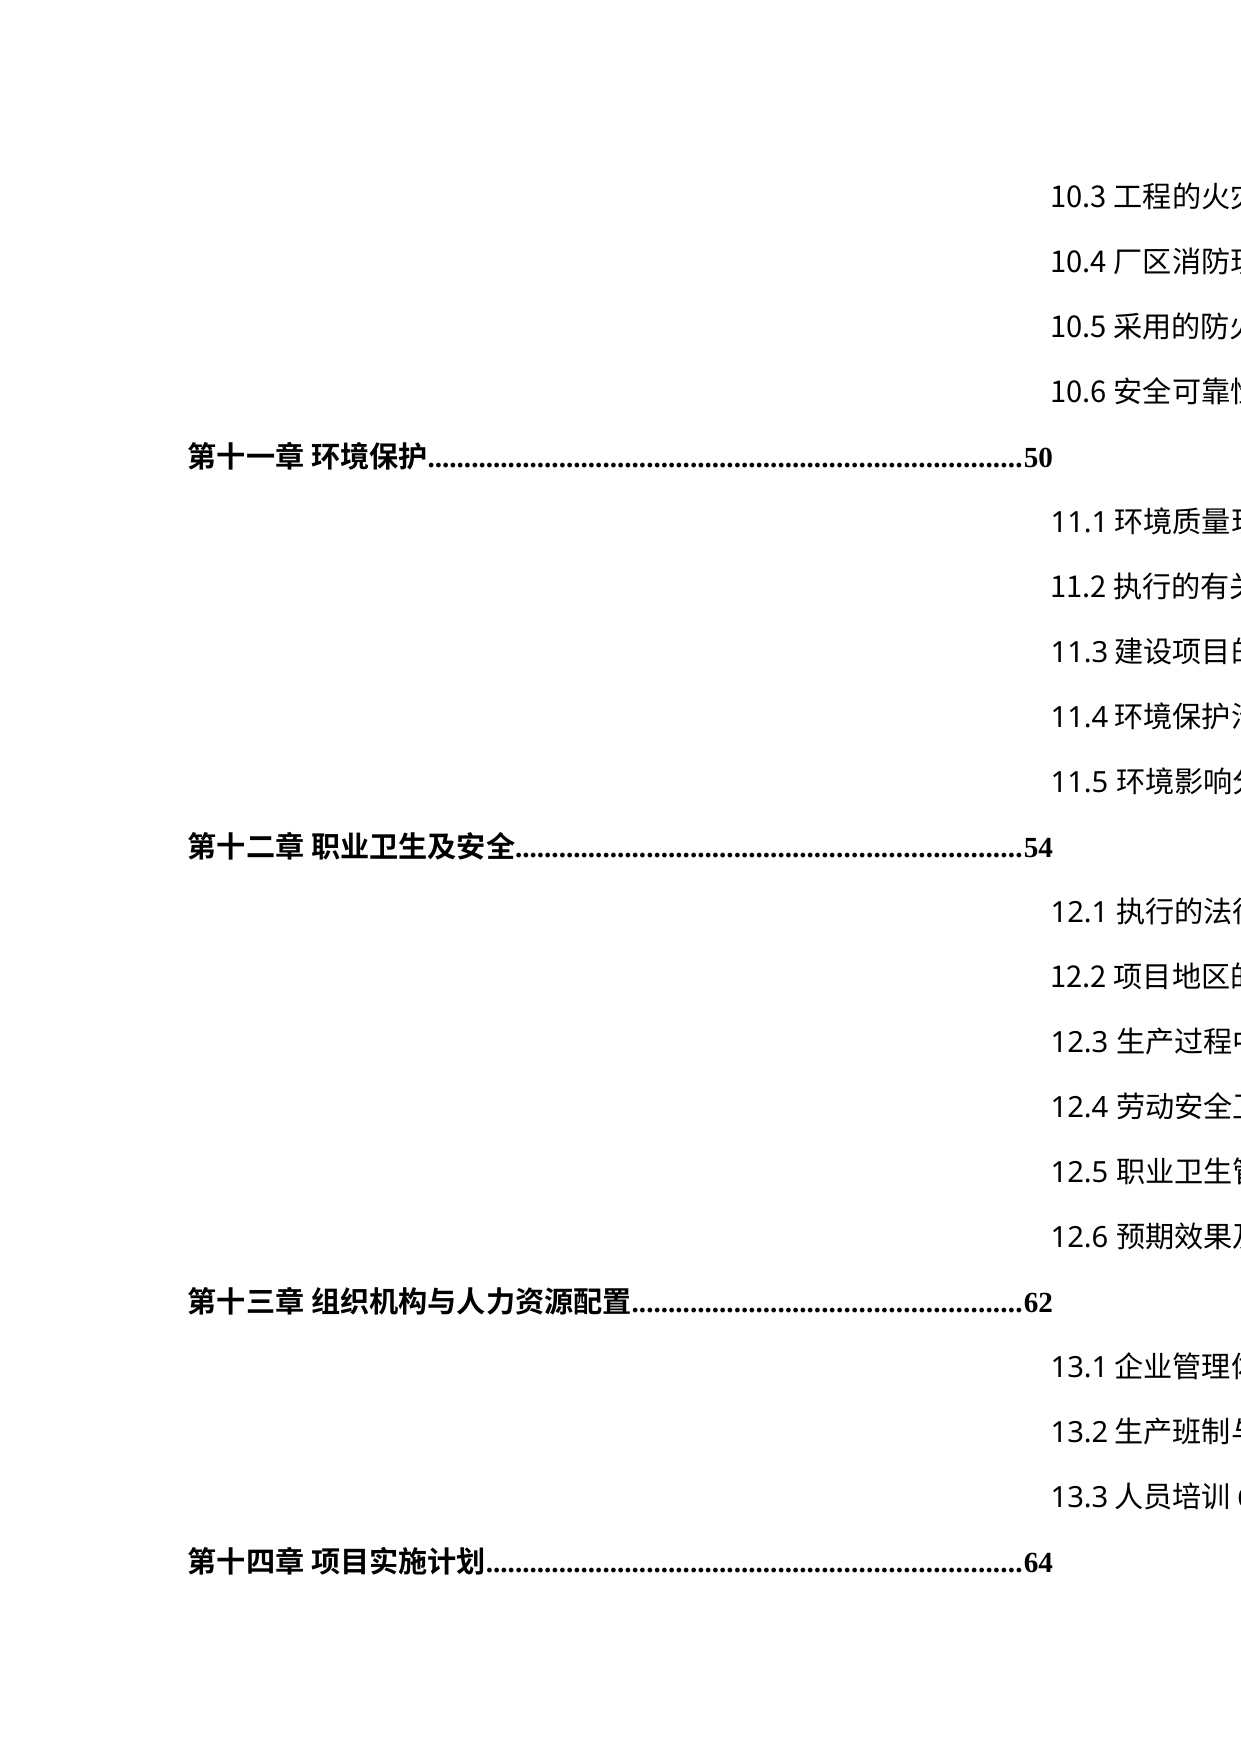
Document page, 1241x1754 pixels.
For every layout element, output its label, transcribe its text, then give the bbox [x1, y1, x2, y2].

text 10.4 厂区消防现状 47 [1050, 227, 1240, 292]
text 12.3 生产过程中危险有害因素和职业病分析 56 [1050, 1007, 1240, 1072]
text 12.2 项目地区的主要自然灾害及防护措施 55 [1050, 942, 1240, 1007]
text 10.3 工程的火灾危险性类别 46 [1050, 162, 1240, 227]
text 第十三章 组织机构与人力资源配置 62 [187, 1267, 1053, 1332]
text 12.4 劳动安全卫生主要措施 58 [1050, 1072, 1240, 1137]
text 11.3建设项目的主要污染源及污染物处理 51 [1050, 617, 1240, 682]
text 11.2执行的有关环境保护法律、法规和标准 50 [1050, 552, 1240, 617]
text 第十一章 环境保护 50 [187, 422, 1053, 487]
text 11.4环境保护治理措施 52 [1050, 682, 1240, 747]
text 12.6 预期效果及建议 61 [1050, 1202, 1240, 1267]
text 12.5 职业卫生管理机构 61 [1050, 1137, 1240, 1202]
text 12.1 执行的法律法规、部门规章及标准规范 54 [1050, 877, 1240, 942]
text 13.2生产班制与人力资源配置 62 [1050, 1397, 1240, 1462]
text 10.6 安全可靠性 48 [1050, 357, 1240, 422]
text 11.5 环境影响分析 53 [1050, 747, 1240, 812]
text 第十二章 职业卫生及安全 54 [187, 812, 1053, 877]
text 13.3人员培训 62 [1050, 1462, 1240, 1527]
text 第十四章 项目实施计划 64 [187, 1527, 1053, 1592]
text 11.1环境质量现状 50 [1050, 487, 1240, 552]
text 10.5采用的防火措施及配置的消防系统 47 [1050, 292, 1240, 357]
text 13.1企业管理体制及组织机构设置 62 [1050, 1332, 1240, 1397]
